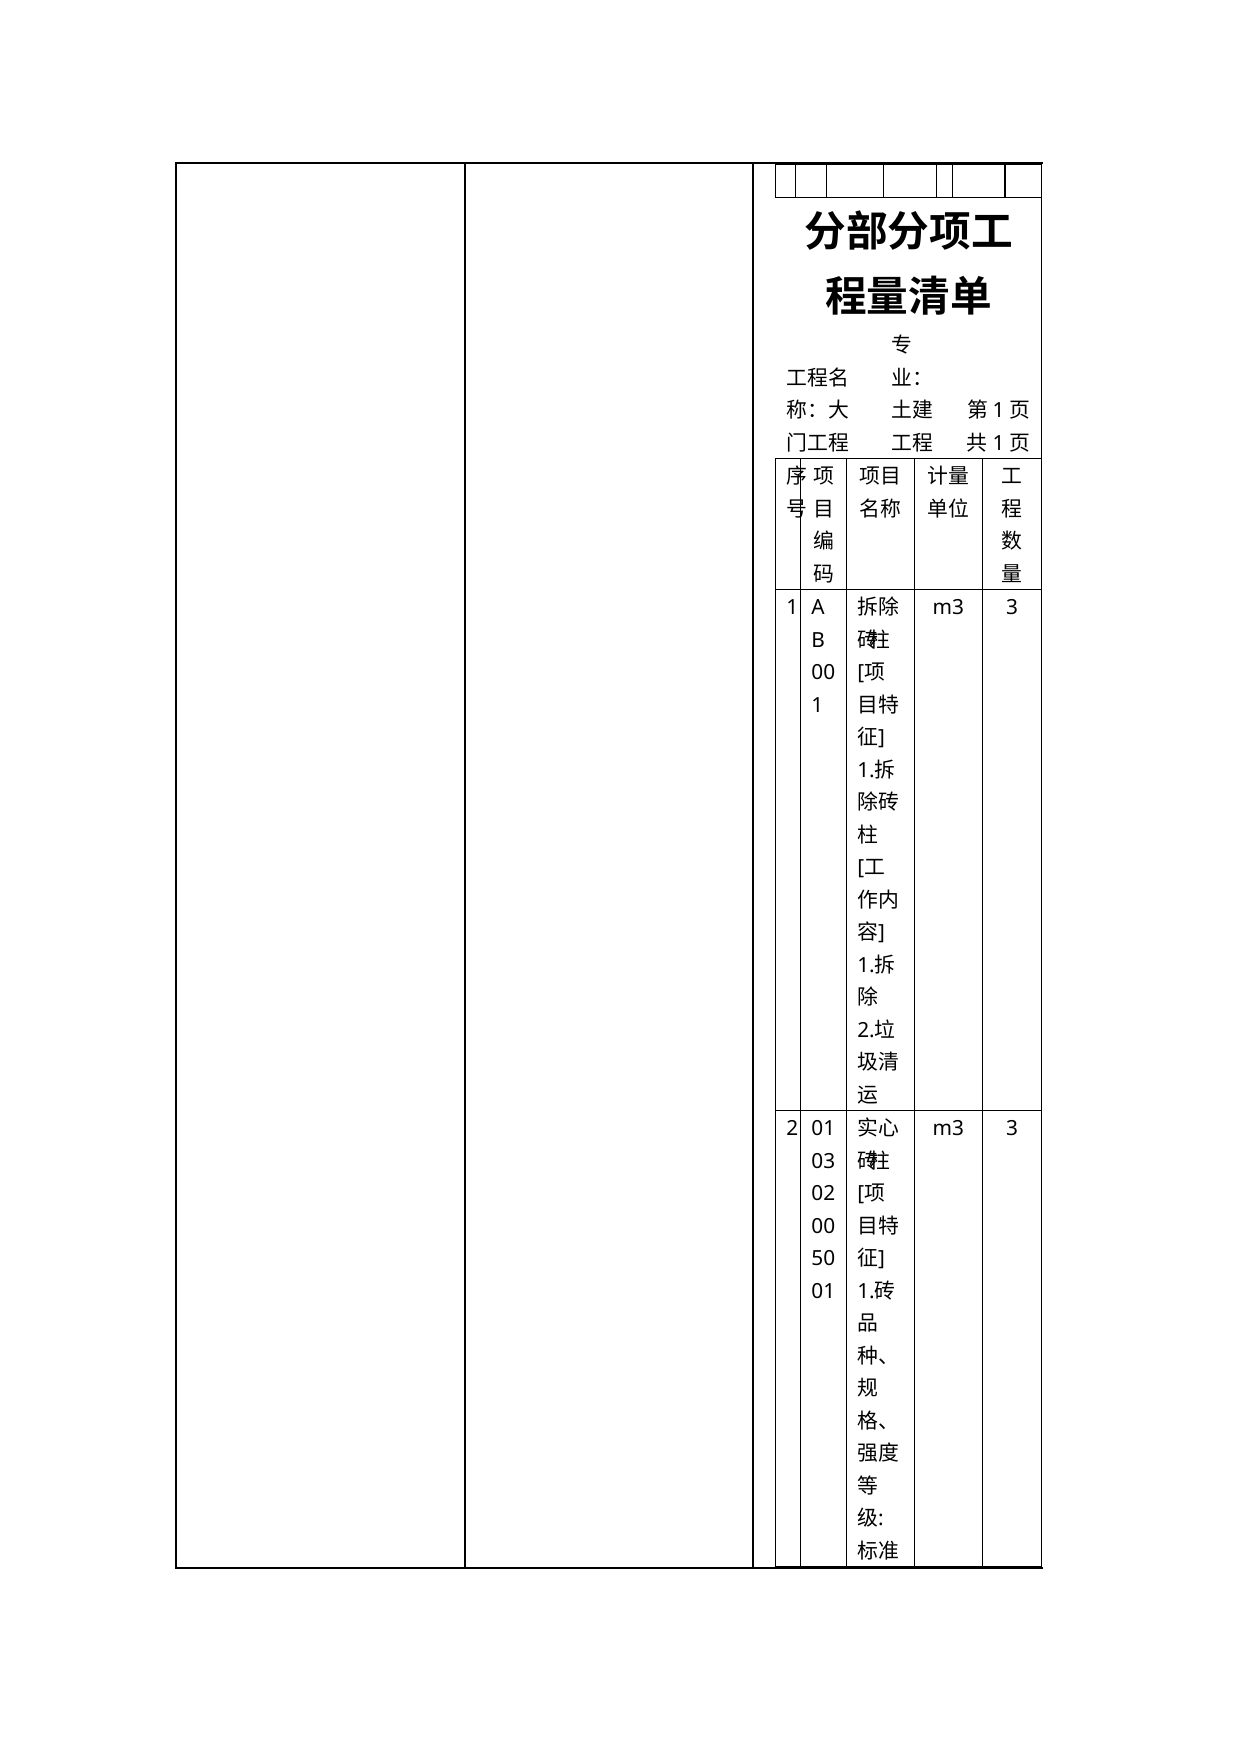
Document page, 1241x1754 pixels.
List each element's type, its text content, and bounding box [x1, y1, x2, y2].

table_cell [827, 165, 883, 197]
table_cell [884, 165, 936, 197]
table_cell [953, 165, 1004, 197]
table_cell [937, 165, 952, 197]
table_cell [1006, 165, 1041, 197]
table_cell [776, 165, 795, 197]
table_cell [754, 164, 775, 1567]
table_cell 1 [466, 164, 752, 1567]
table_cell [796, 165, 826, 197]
table_cell [177, 164, 464, 1567]
